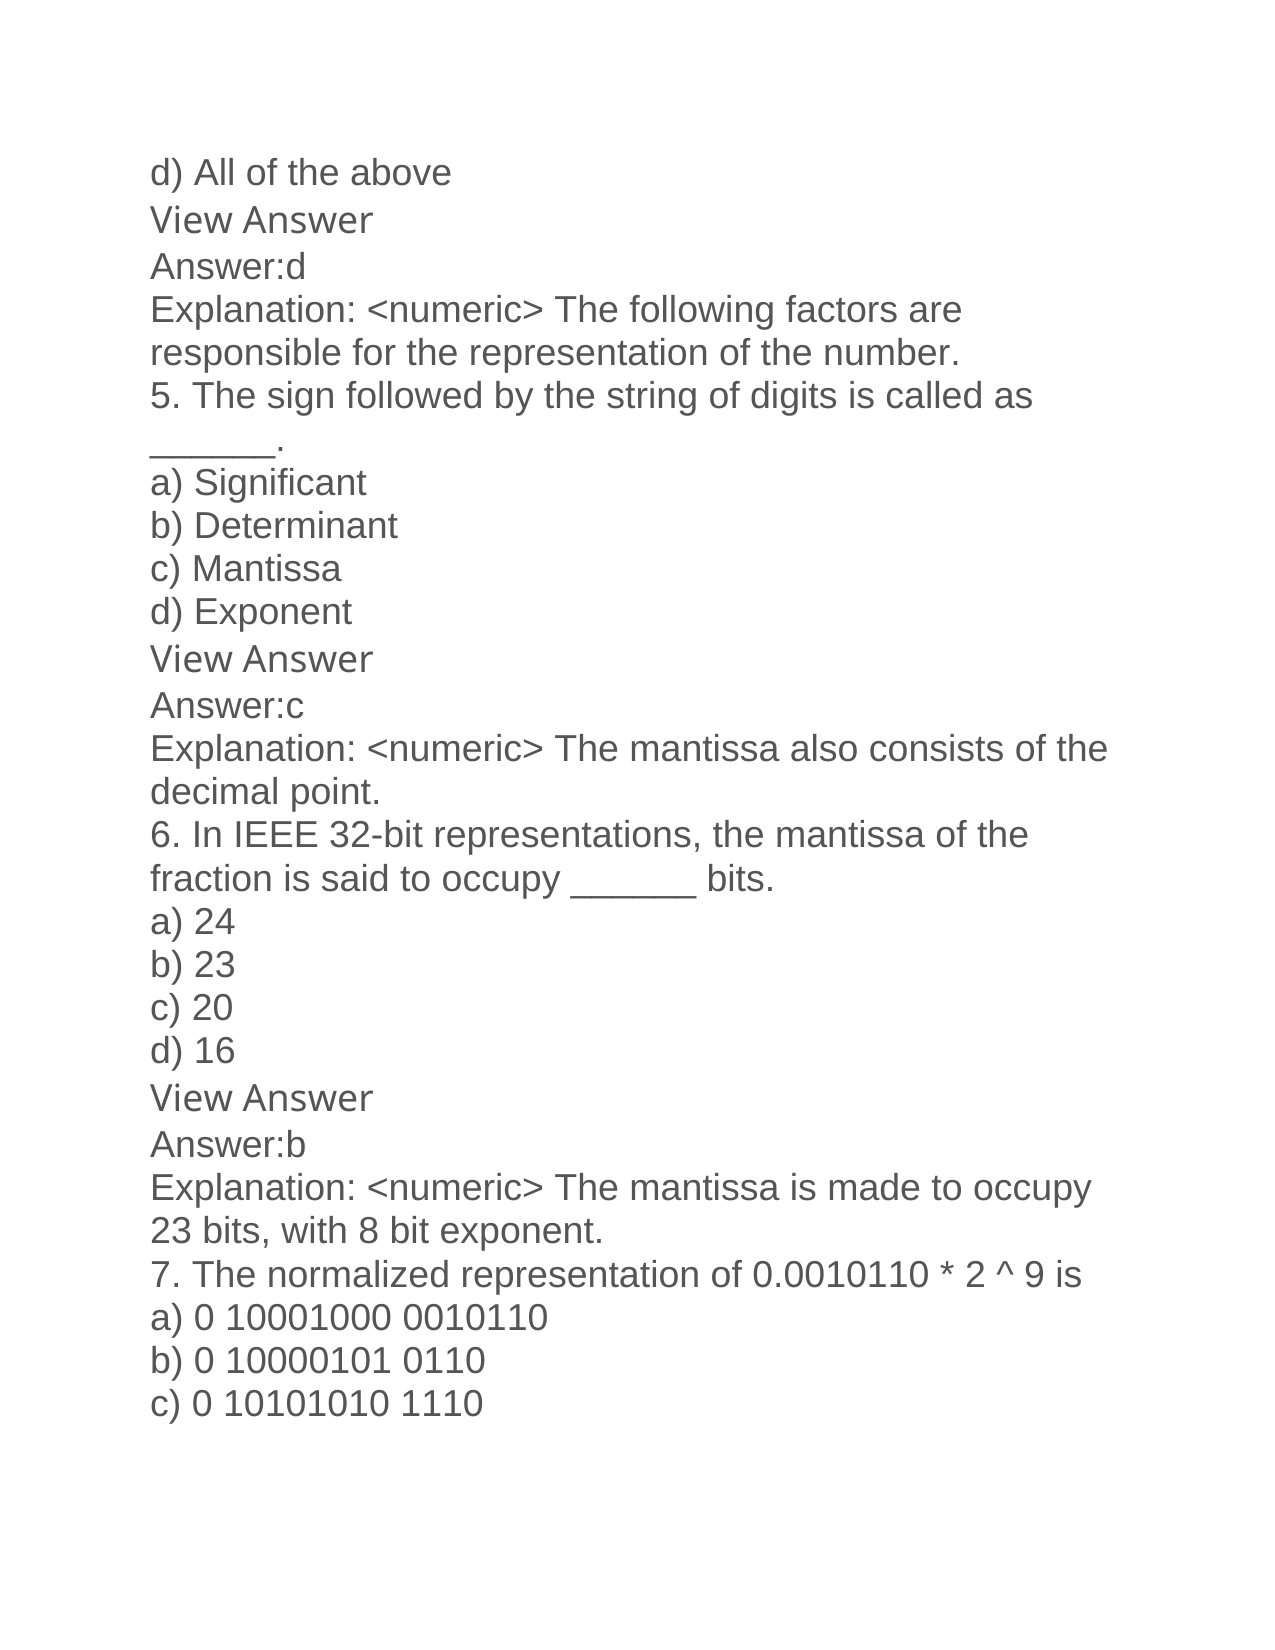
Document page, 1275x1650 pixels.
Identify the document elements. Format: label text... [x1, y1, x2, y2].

text Answer:b Explanation: <numeric> The mantissa is made to occupy 23 bits, with 8 bit exponent. [150, 1122, 1125, 1252]
text 5. The sign followed by the string of digits is called as ______. a) Significant b) Determinant c) Mantissa d) Exponent View Answer [150, 373, 1125, 683]
text Answer:c Explanation: <numeric> The mantissa also consists of the decimal point. [150, 683, 1125, 813]
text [150, 1252, 1125, 1424]
text 6. In IEEE 32-bit representations, the mantissa of the fraction is said to occupy ______ bits. a) 24 b) 23 c) 20 d) 16 View Answer [150, 813, 1125, 1122]
text Answer:d Explanation: <numeric> The following factors are responsible for the representation of the number. [150, 244, 1125, 373]
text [150, 150, 1125, 244]
